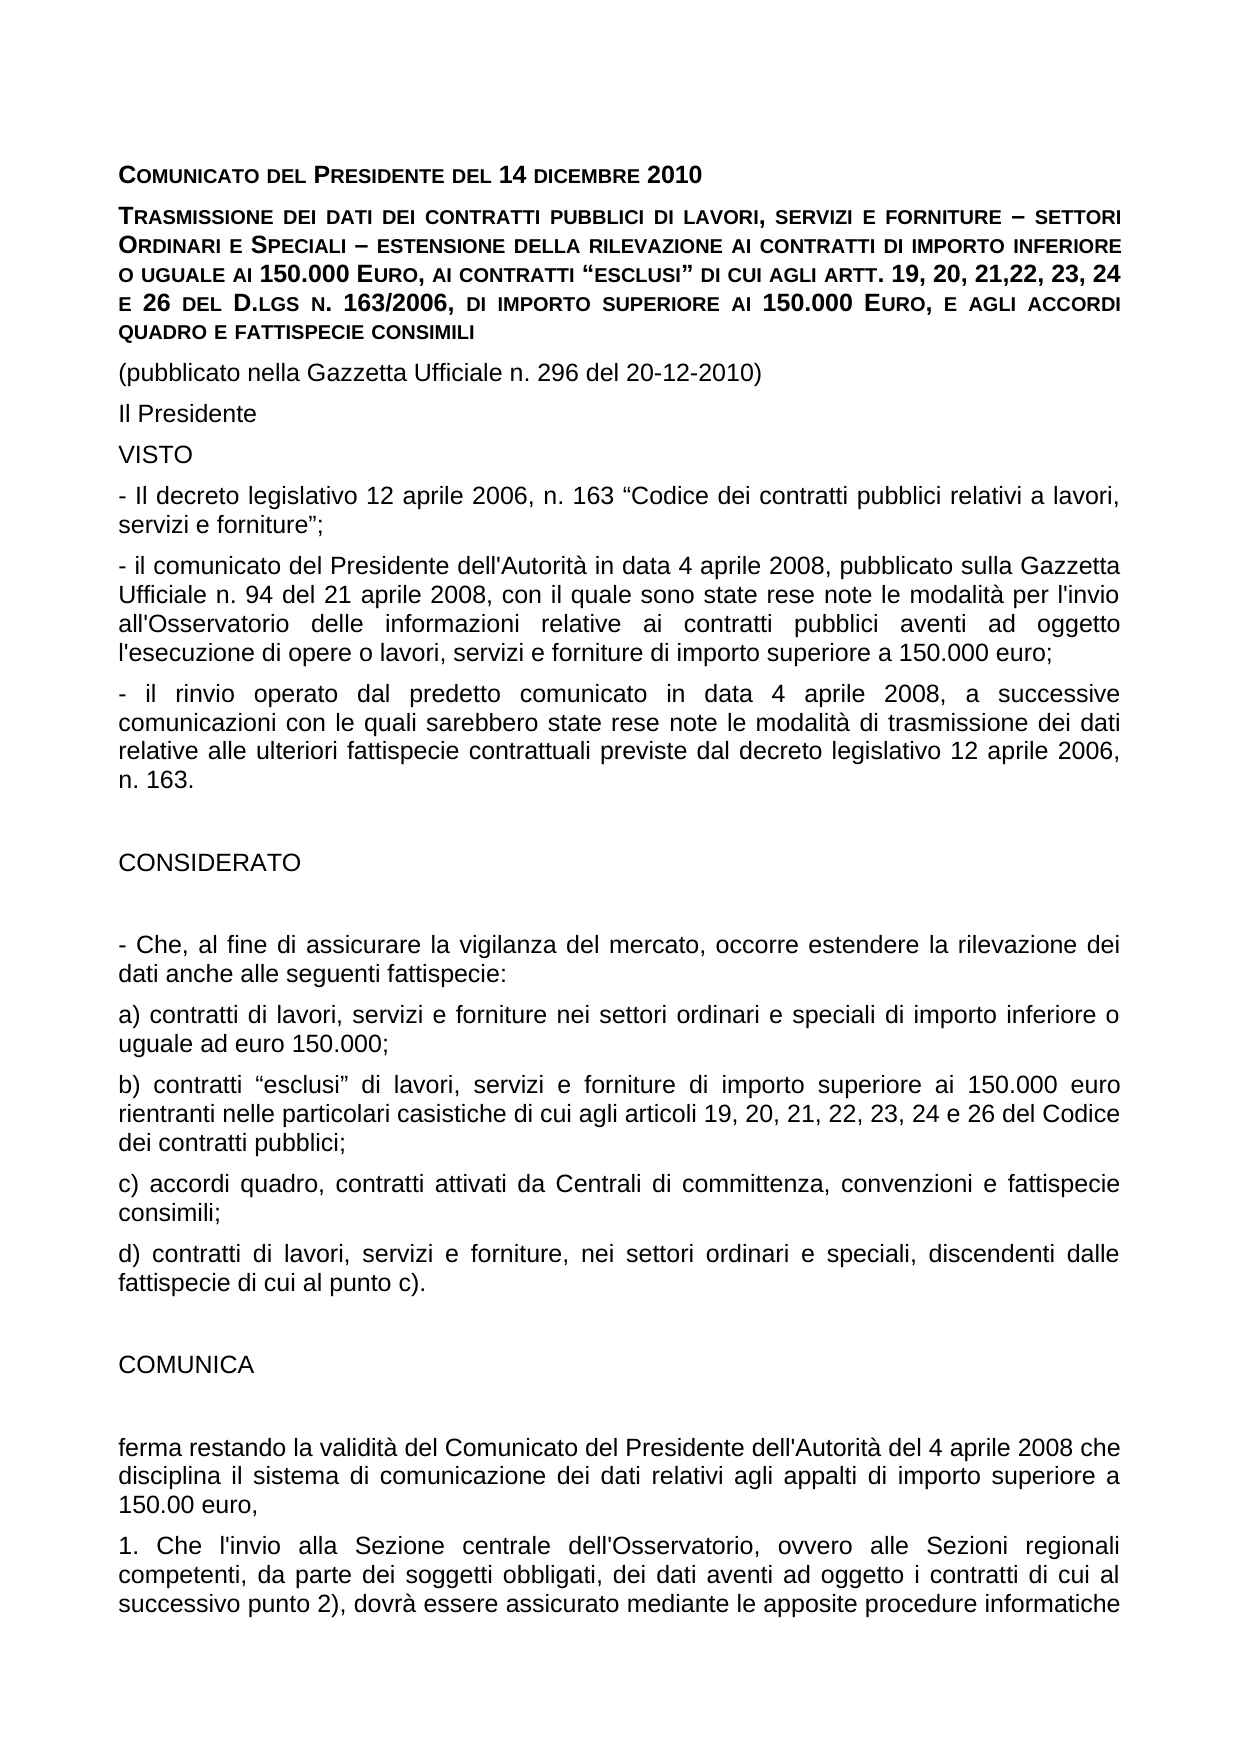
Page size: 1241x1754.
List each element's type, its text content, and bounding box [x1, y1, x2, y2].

text - Che, al fine di assicurare la vigilanza del mercato, occorre estendere la rilevazione dei dati anche alle seguenti fattispecie: [118, 930, 1122, 988]
text VISTO [118, 440, 1122, 469]
text Il Presidente [118, 399, 1122, 428]
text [118, 1531, 1122, 1618]
text COMUNICA [118, 1350, 1122, 1379]
subtitle Comunicato del Presidente del 14 dicembre 2010 [118, 160, 1122, 189]
text - il comunicato del Presidente dell'Autorità in data 4 aprile 2008, pubblicato sulla Gazzetta Ufficiale n. 94 del 21 aprile 2008, con il quale sono state rese note le modalità per l'invio all'Osservatorio delle informazioni relative ai contratti pubblici aventi ad oggetto l'esecuzione di opere o lavori, servizi e forniture di importo superiore a 150.000 euro; [118, 551, 1122, 666]
text CONSIDERATO [118, 848, 1122, 876]
text - il rinvio operato dal predetto comunicato in data 4 aprile 2008, a successive comunicazioni con le quali sarebbero state rese note le modalità di trasmissione dei dati relative alle ulteriori fattispecie contrattuali previste dal decreto legislativo 12 aprile 2006, n. 163. [118, 679, 1122, 794]
text d) contratti di lavori, servizi e forniture, nei settori ordinari e speciali, discendenti dalle fattispecie di cui al punto c). [118, 1239, 1122, 1296]
text - Il decreto legislativo 12 aprile 2006, n. 163 “Codice dei contratti pubblici relativi a lavori, servizi e forniture”; [118, 481, 1122, 539]
text b) contratti “esclusi” di lavori, servizi e forniture di importo superiore ai 150.000 euro rientranti nelle particolari casistiche di cui agli articoli 19, 20, 21, 22, 23, 24 e 26 del Codice dei contratti pubblici; [118, 1070, 1122, 1156]
text c) accordi quadro, contratti attivati da Centrali di committenza, convenzioni e fattispecie consimili; [118, 1169, 1122, 1226]
subtitle Trasmissione dei dati dei contratti pubblici di lavori, servizi e forniture – settori Ordinari e Speciali – estensione della rilevazione ai contratti di importo inferiore o uguale ai 150.000 Euro, ai contratti “esclusi” di cui agli artt. 19, 20, 21,22, 23, 24 e 26 del D.lgs n. 163/2006, di importo superiore ai 150.000 Euro, e agli accordi quadro e fattispecie consimili [118, 201, 1122, 345]
text ferma restando la validità del Comunicato del Presidente dell'Autorità del 4 aprile 2008 che disciplina il sistema di comunicazione dei dati relativi agli appalti di importo superiore a 150.00 euro, [118, 1433, 1122, 1519]
text a) contratti di lavori, servizi e forniture nei settori ordinari e speciali di importo inferiore o uguale ad euro 150.000; [118, 1000, 1122, 1058]
text (pubblicato nella Gazzetta Ufficiale n. 296 del 20-12-2010) [118, 358, 1122, 386]
